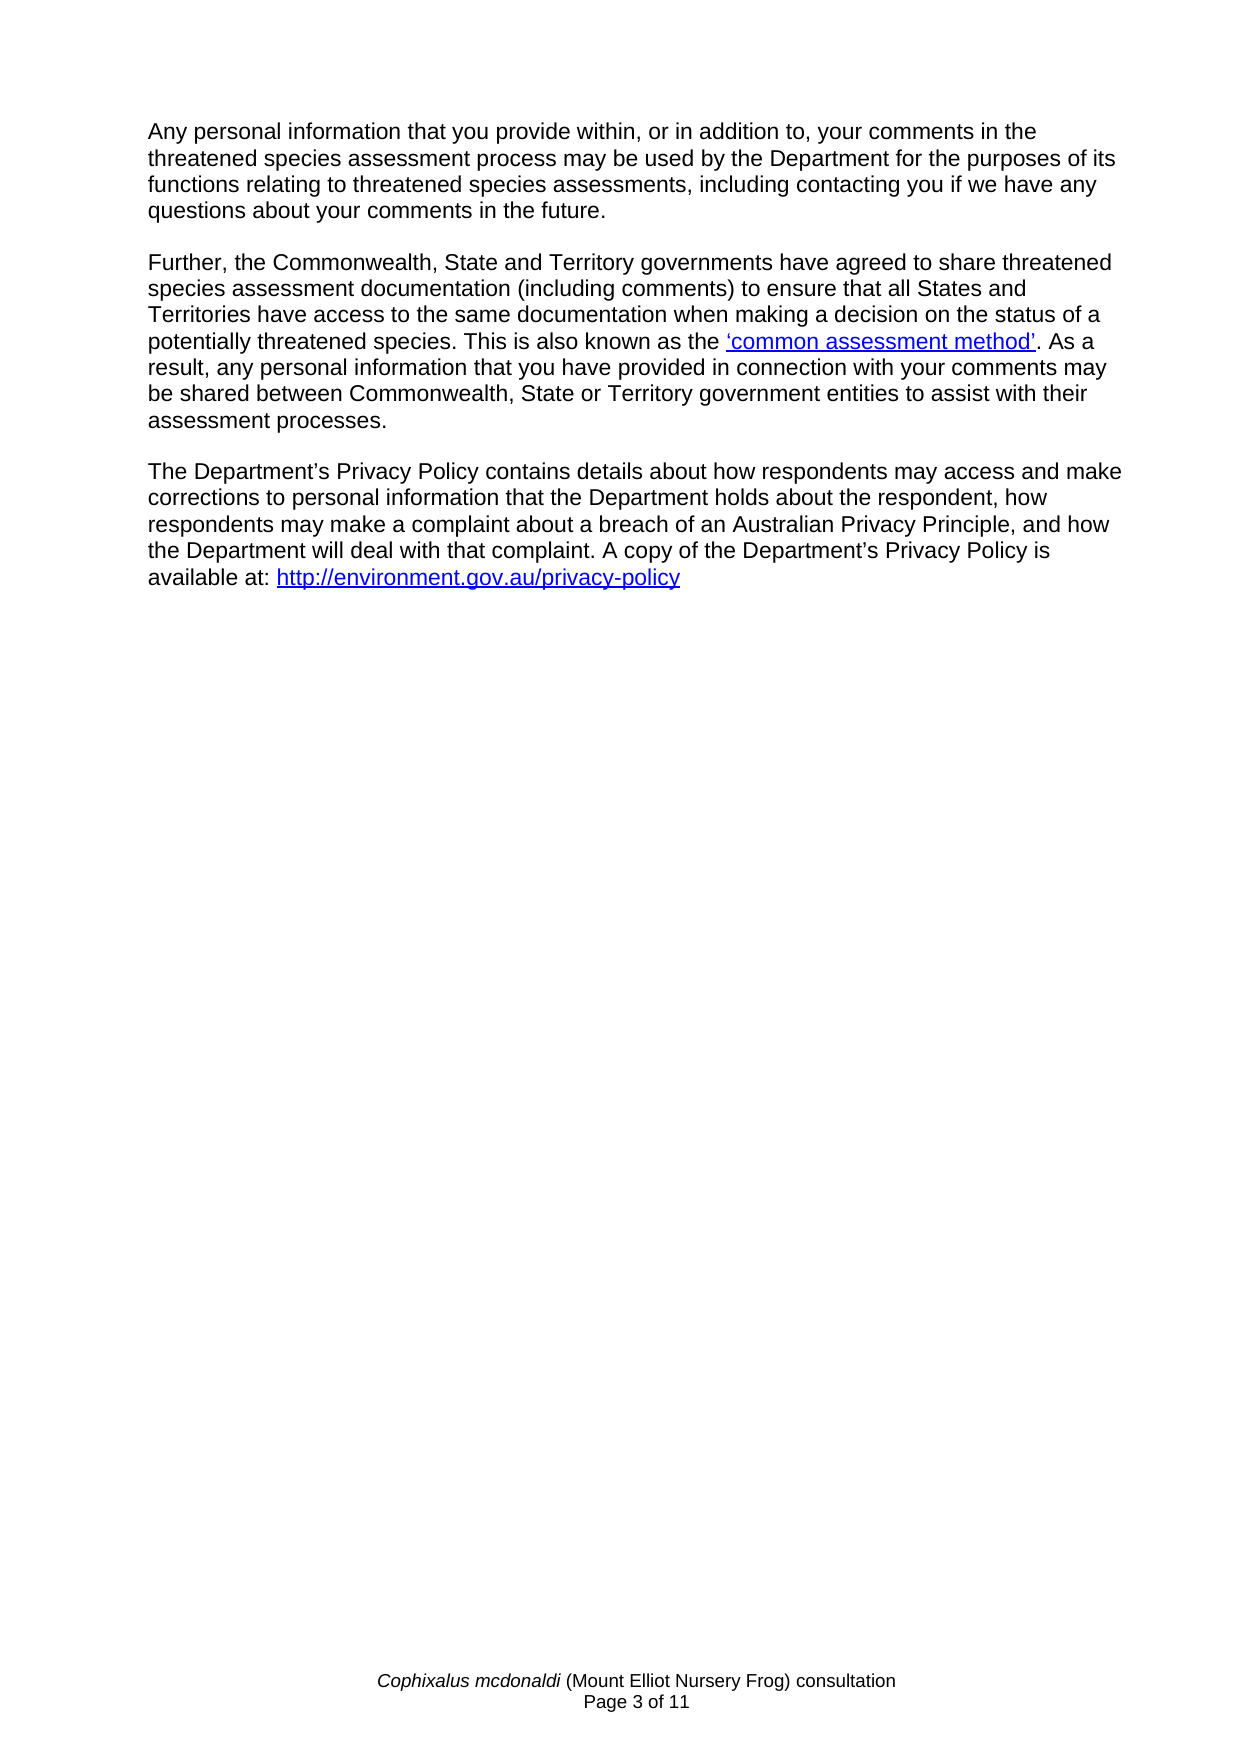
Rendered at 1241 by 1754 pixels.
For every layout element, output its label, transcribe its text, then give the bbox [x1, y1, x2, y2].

text Any personal information that you provide within, or in addition to, your comments in the threatened species assessment process may be used by the Department for the purposes of its functions relating to threatened species assessments, including contacting you if we have any questions about your comments in the future. [148, 118, 1125, 223]
text Further, the Commonwealth, State and Territory governments have agreed to share threatened species assessment documentation (including comments) to ensure that all States and Territories have access to the same documentation when making a decision on the status of a potentially threatened species. This is also known as the ‘common assessment method’. As a result, any personal information that you have provided in connection with your comments may be shared between Commonwealth, State or Territory government entities to assist with their assessment processes. [148, 248, 1125, 433]
text The Department’s Privacy Policy contains details about how respondents may access and make corrections to personal information that the Department holds about the respondent, how respondents may make a complaint about a breach of an Australian Privacy Principle, and how the Department will deal with that complaint. A copy of the Department’s Privacy Policy is available at: http://environment.gov.au/privacy-policy [148, 458, 1125, 590]
